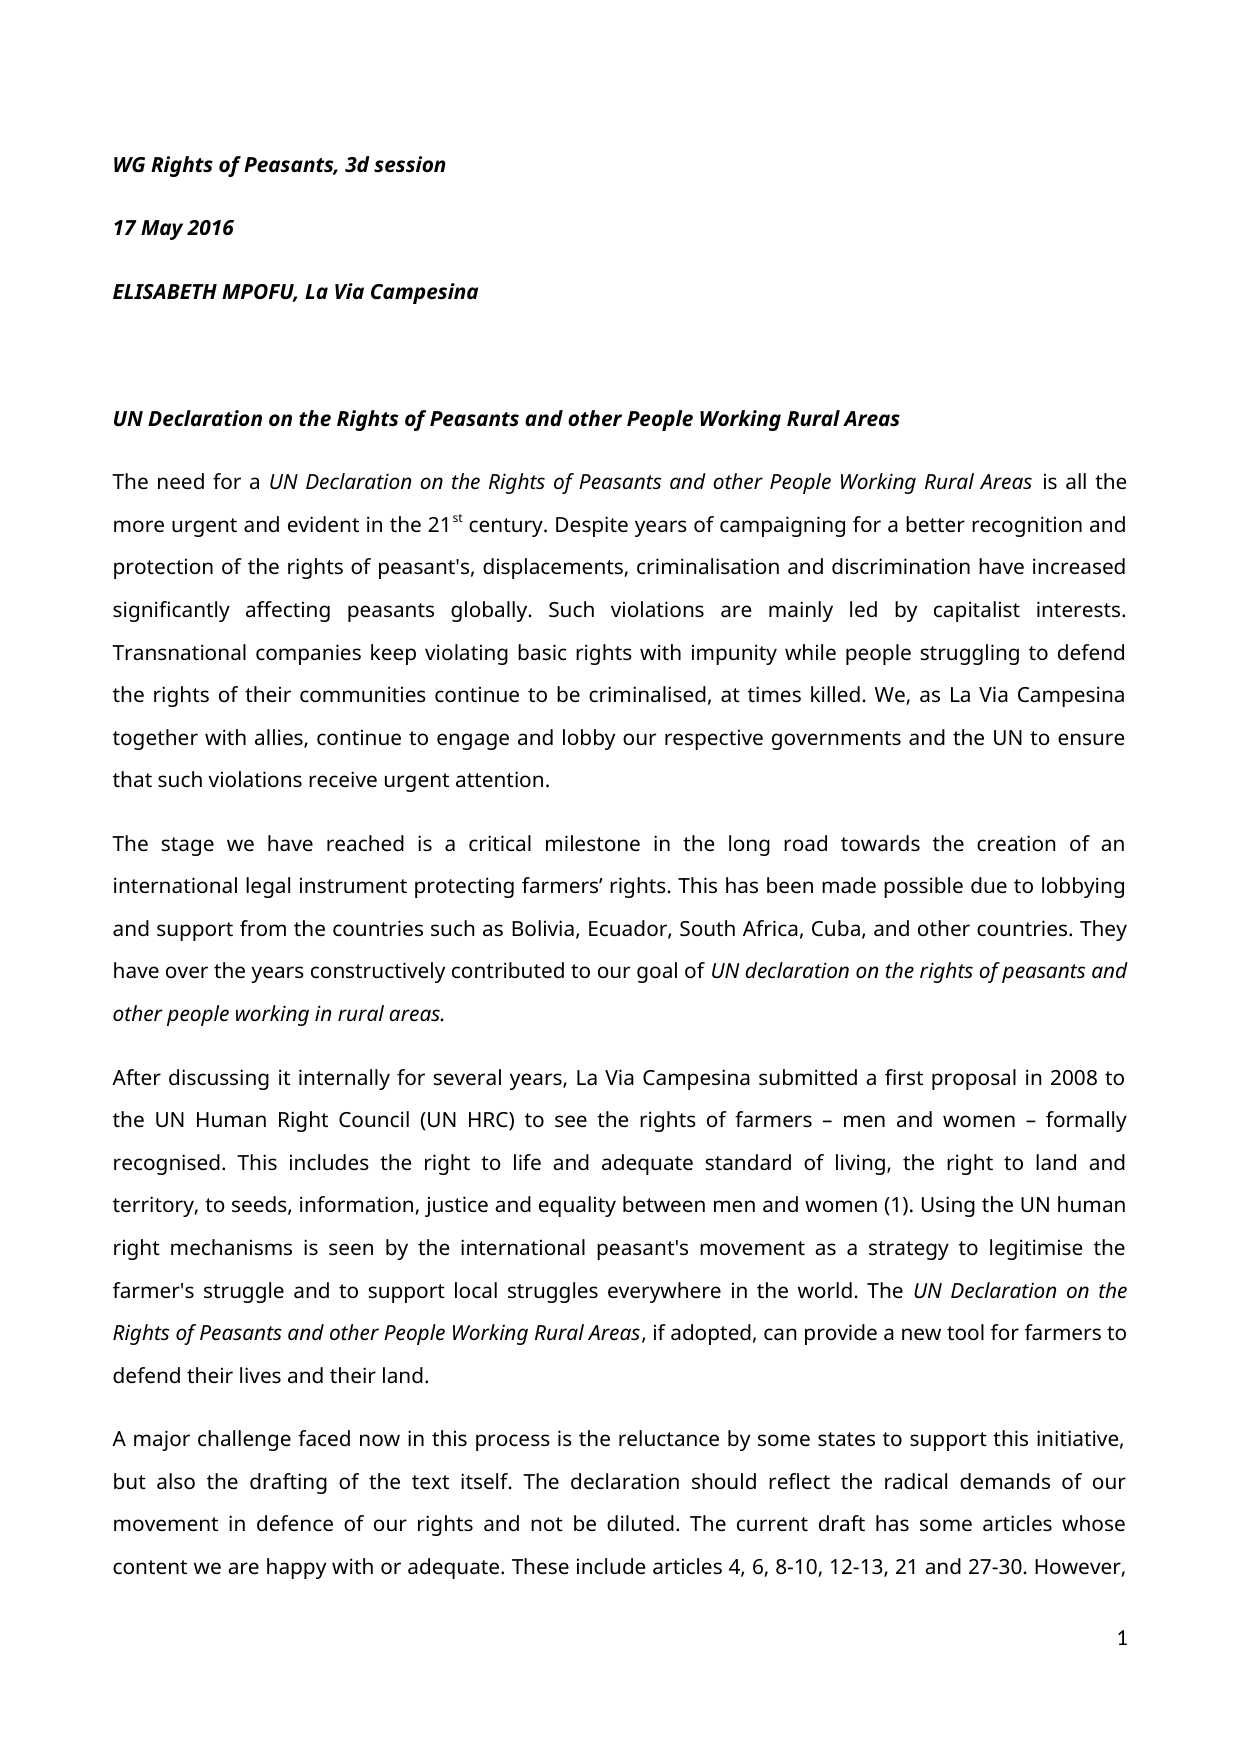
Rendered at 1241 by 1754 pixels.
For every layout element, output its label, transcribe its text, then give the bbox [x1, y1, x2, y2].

text The stage we have reached is a critical milestone in the long road towards the creation of an international legal instrument protecting farmers’ rights. This has been made possible due to lobbying and support from the countries such as Bolivia, Ecuador, South Africa, Cuba, and other countries. They have over the years constructively contributed to our goal of UN declaration on the rights of peasants and other people working in rural areas. [112, 829, 1128, 1028]
text The need for a UN Declaration on the Rights of Peasants and other People Working Rural Areas is all the more urgent and evident in the 21st century. Despite years of campaigning for a better recognition and protection of the rights of peasant's, displacements, criminalisation and discrimination have increased significantly affecting peasants globally. Such violations are mainly led by capitalist interests. Transnational companies keep violating basic rights with impunity while people struggling to defend the rights of their communities continue to be criminalised, at times killed. We, as La Via Campesina together with allies, continue to engage and lobby our respective governments and the UN to ensure that such violations receive urgent attention. [112, 467, 1128, 794]
text UN Declaration on the Rights of Peasants and other People Working Rural Areas [112, 404, 1128, 432]
text After discussing it internally for several years, La Via Campesina submitted a first proposal in 2008 to the UN Human Right Council (UN HRC) to see the rights of farmers – men and women – formally recognised. This includes the right to life and adequate standard of living, the right to land and territory, to seeds, information, justice and equality between men and women (1). Using the UN human right mechanisms is seen by the international peasant's movement as a strategy to legitimise the farmer's struggle and to support local struggles everywhere in the world. The UN Declaration on the Rights of Peasants and other People Working Rural Areas, if adopted, can provide a new tool for farmers to defend their lives and their land. [112, 1063, 1128, 1389]
text ELISABETH MPOFU, La Via Campesina [112, 277, 1128, 305]
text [112, 1424, 1128, 1581]
text WG Rights of Peasants, 3d session [112, 150, 1128, 178]
text 17 May 2016 [112, 213, 1128, 242]
